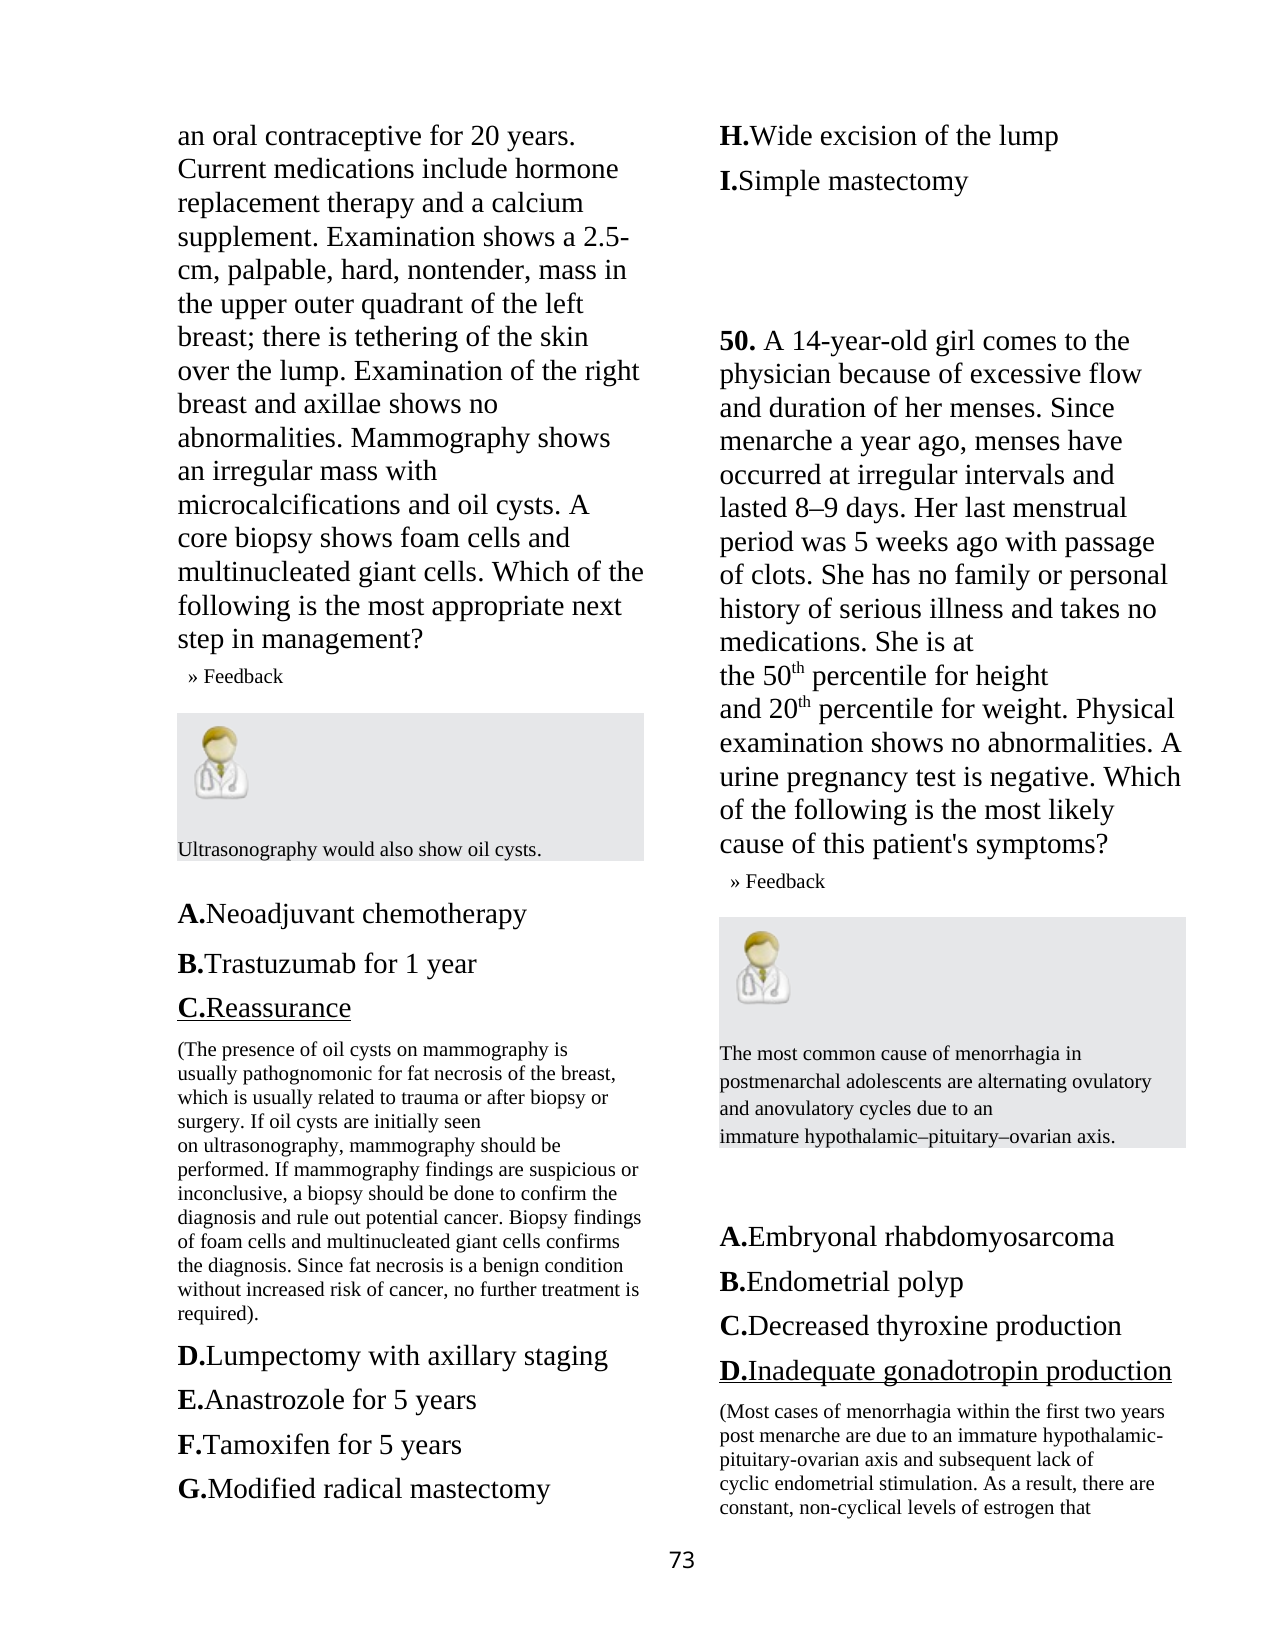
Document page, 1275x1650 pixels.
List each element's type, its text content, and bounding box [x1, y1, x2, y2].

text I.Simple mastectomy [719, 163, 1186, 196]
text D.Lumpectomy with axillary staging [177, 1338, 644, 1371]
text » Feedback [719, 869, 1186, 893]
text B.Trastuzumab for 1 year [177, 946, 644, 979]
text F.Tamoxifen for 5 years [177, 1427, 644, 1460]
text G.Modified radical mastectomy [177, 1471, 644, 1505]
picture [177, 712, 265, 811]
text The most common cause of menorrhagia in postmenarchal adolescents are alternating ovulatory and anovulatory cycles due to an immature hypothalamic–pituitary–ovarian axis. [719, 1041, 1186, 1148]
text H.Wide excision of the lump [719, 118, 1186, 152]
text B.Endometrial polyp [719, 1264, 1186, 1297]
text A.Embryonal rhabdomyosarcoma [719, 1219, 1186, 1253]
text (The presence of oil cysts on mammography is usually pathognomonic for fat necrosis of the breast, which is usually related to trauma or after biopsy or surgery. If oil cysts are initially seen on ultrasonography, mammography should be performed. If mammography findings are suspicious or inconclusive, a biopsy should be done to confirm the diagnosis and rule out potential cancer. Biopsy findings of foam cells and multinucleated giant cells confirms the diagnosis. Since fat necrosis is a benign condition without increased risk of cancer, no further treatment is required). [177, 1037, 644, 1325]
text C.Reassurance [177, 991, 644, 1024]
text Ultrasonography would also show oil cysts. [177, 837, 644, 861]
text A.Neoadjuvant chemotherapy [177, 897, 644, 930]
text » Feedback [177, 664, 644, 688]
text 50. A 14-year-old girl comes to the physician because of excessive flow and duration of her menses. Since menarche a year ago, menses have occurred at irregular intervals and lasted 8–9 days. Her last menstrual period was 5 weeks ago with passage of clots. She has no family or personal history of serious illness and takes no medications. She is at the 50th percentile for height and 20th percentile for weight. Physical examination shows no abnormalities. A urine pregnancy test is negative. Which of the following is the most likely cause of this patient's symptoms? [719, 323, 1186, 859]
text E.Anastrozole for 5 years [177, 1382, 644, 1416]
text C.Decreased thyroxine production [719, 1308, 1186, 1342]
picture [719, 917, 807, 1016]
text D.Inadequate gonadotropin production [719, 1353, 1186, 1386]
